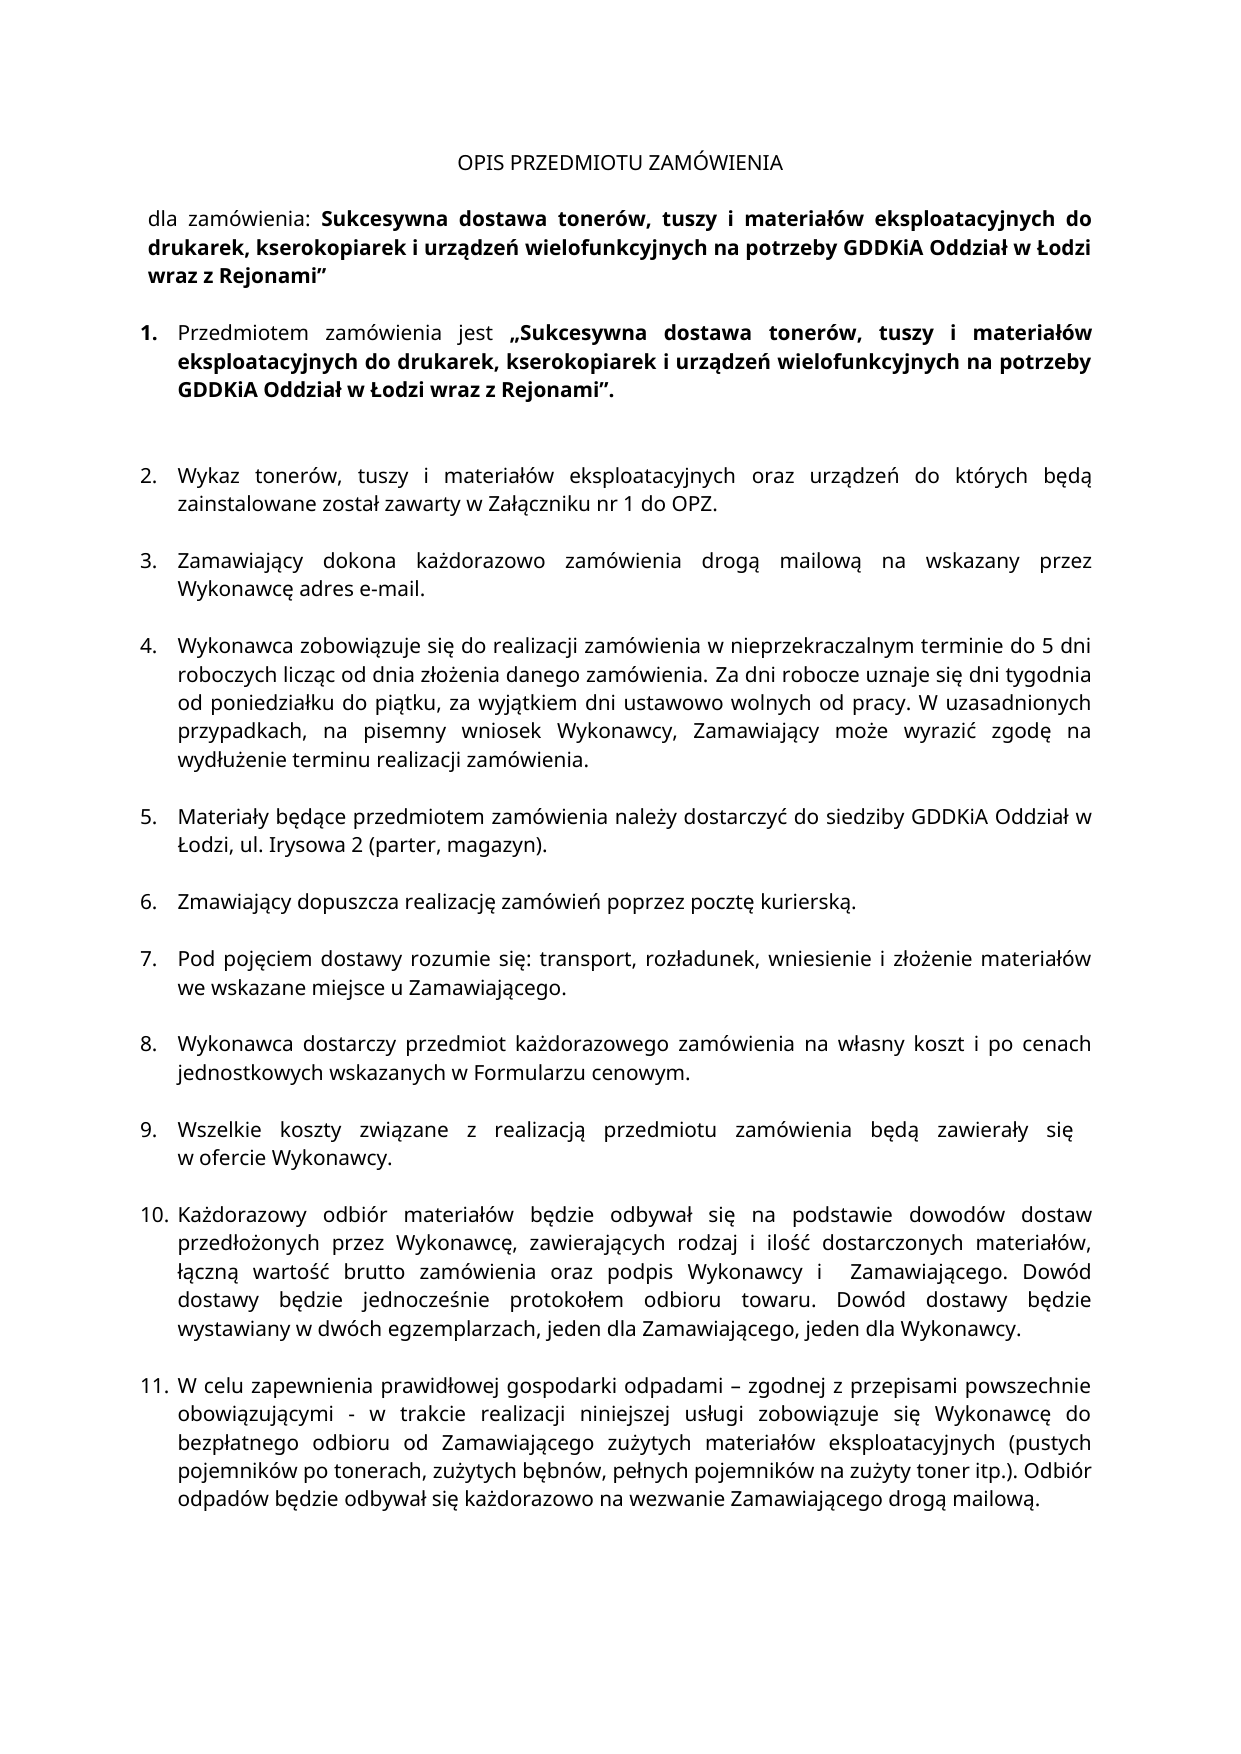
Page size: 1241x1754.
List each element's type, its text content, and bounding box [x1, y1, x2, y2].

list Wykaz tonerów, tuszy i materiałów eksploatacyjnych oraz urządzeń do których będą zainstalowane został zawarty w Załączniku nr 1 do OPZ. [140, 461, 1093, 518]
list Materiały będące przedmiotem zamówienia należy dostarczyć do siedziby GDDKiA Oddział w Łodzi, ul. Irysowa 2 (parter, magazyn). [140, 802, 1093, 859]
text dla zamówienia: Sukcesywna dostawa tonerów, tuszy i materiałów eksploatacyjnych do drukarek, kserokopiarek i urządzeń wielofunkcyjnych na potrzeby GDDKiA Oddział w Łodzi wraz z Rejonami” [148, 204, 1093, 290]
list Wykonawca zobowiązuje się do realizacji zamówienia w nieprzekraczalnym terminie do 5 dni roboczych licząc od dnia złożenia danego zamówienia. Za dni robocze uznaje się dni tygodnia od poniedziałku do piątku, za wyjątkiem dni ustawowo wolnych od pracy. W uzasadnionych przypadkach, na pisemny wniosek Wykonawcy, Zamawiający może wyrazić zgodę na wydłużenie terminu realizacji zamówienia. [140, 631, 1093, 773]
list Zamawiający dokona każdorazowo zamówienia drogą mailową na wskazany przez Wykonawcę adres e-mail. [140, 546, 1093, 603]
list Pod pojęciem dostawy rozumie się: transport, rozładunek, wniesienie i złożenie materiałów we wskazane miejsce u Zamawiającego. [140, 944, 1093, 1001]
list Zmawiający dopuszcza realizację zamówień poprzez pocztę kurierską. [140, 887, 1093, 916]
list Każdorazowy odbiór materiałów będzie odbywał się na podstawie dowodów dostaw przedłożonych przez Wykonawcę, zawierających rodzaj i ilość dostarczonych materiałów, łączną wartość brutto zamówienia oraz podpis Wykonawcy i Zamawiającego. Dowód dostawy będzie jednocześnie protokołem odbioru towaru. Dowód dostawy będzie wystawiany w dwóch egzemplarzach, jeden dla Zamawiającego, jeden dla Wykonawcy. [140, 1200, 1093, 1342]
list Przedmiotem zamówienia jest „Sukcesywna dostawa tonerów, tuszy i materiałów eksploatacyjnych do drukarek, kserokopiarek i urządzeń wielofunkcyjnych na potrzeby GDDKiA Oddział w Łodzi wraz z Rejonami”. [140, 318, 1093, 404]
list Wszelkie koszty związane z realizacją przedmiotu zamówienia będą zawierały się w ofercie Wykonawcy. [140, 1115, 1093, 1172]
list W celu zapewnienia prawidłowej gospodarki odpadami – zgodnej z przepisami powszechnie obowiązującymi - w trakcie realizacji niniejszej usługi zobowiązuje się Wykonawcę do bezpłatnego odbioru od Zamawiającego zużytych materiałów eksploatacyjnych (pustych pojemników po tonerach, zużytych bębnów, pełnych pojemników na zużyty toner itp.). Odbiór odpadów będzie odbywał się każdorazowo na wezwanie Zamawiającego drogą mailową. [140, 1371, 1093, 1513]
list Wykonawca dostarczy przedmiot każdorazowego zamówienia na własny koszt i po cenach jednostkowych wskazanych w Formularzu cenowym. [140, 1029, 1093, 1086]
text OPIS PRZEDMIOTU ZAMÓWIENIA [148, 148, 1093, 176]
